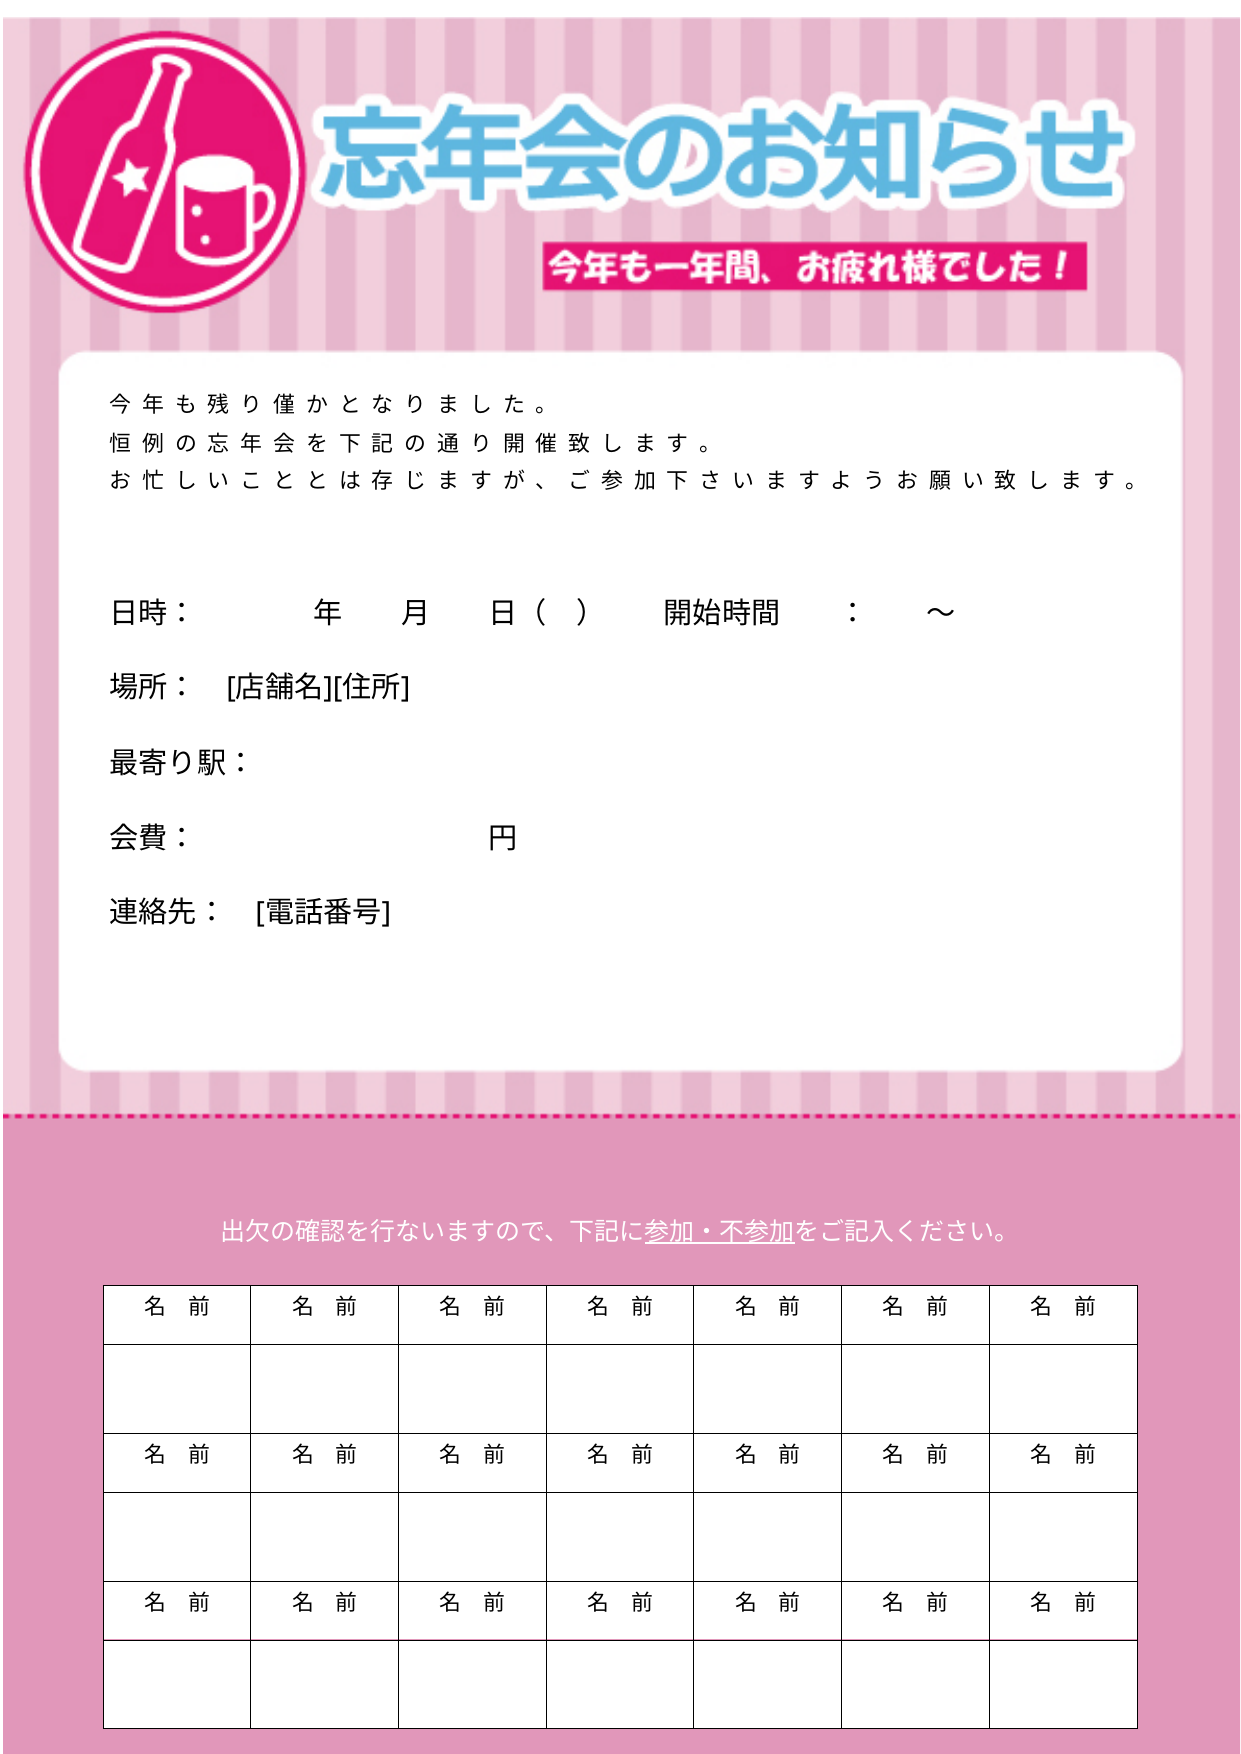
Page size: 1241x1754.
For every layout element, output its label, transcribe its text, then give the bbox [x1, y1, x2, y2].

table_cell [251, 1493, 398, 1581]
table_cell 名 前 [842, 1582, 989, 1639]
table_cell 名 前 [990, 1434, 1137, 1492]
table_cell [842, 1493, 989, 1581]
picture [3, 17, 1241, 1754]
text 今年も残り僅かとなりました。 [109, 371, 1240, 423]
table_cell 名 前 [251, 1434, 398, 1492]
table_cell [547, 1641, 693, 1728]
table_cell [399, 1641, 546, 1728]
table_cell 名 前 [104, 1582, 250, 1639]
table_header 名 前 [547, 1286, 693, 1344]
table_cell 名 前 [694, 1434, 841, 1492]
text 場所： [店舗名][住所] [109, 648, 1240, 723]
text 連絡先： [電話番号] [109, 873, 1240, 948]
text 恒例の忘年会を下記の通り開催致します。 [109, 423, 1240, 460]
table_cell [104, 1345, 250, 1433]
table_cell 名 前 [990, 1582, 1137, 1639]
text 日時： 年 月 日（ ） 開始時間 ： ～ [109, 573, 1240, 648]
table_cell [694, 1493, 841, 1581]
table_cell [990, 1493, 1137, 1581]
table_cell [547, 1345, 693, 1433]
table_header 名 前 [104, 1286, 250, 1344]
table_cell [399, 1493, 546, 1581]
table_cell 名 前 [842, 1434, 989, 1492]
text 会費： 円 [109, 798, 1240, 873]
table_cell 名 前 [399, 1434, 546, 1492]
table_cell [104, 1641, 250, 1728]
table_cell [399, 1345, 546, 1433]
table_header 名 前 [694, 1286, 841, 1344]
text 出欠の確認を行ないますので、下記に参加・不参加をご記入ください。 [0, 1210, 1240, 1248]
table_cell [547, 1493, 693, 1581]
table_header 名 前 [990, 1286, 1137, 1344]
table_cell [251, 1345, 398, 1433]
table_cell 名 前 [399, 1582, 546, 1639]
table_cell [990, 1641, 1137, 1728]
table_cell [990, 1345, 1137, 1433]
table_header 名 前 [399, 1286, 546, 1344]
table_cell 名 前 [547, 1582, 693, 1639]
table_header 名 前 [251, 1286, 398, 1344]
table_cell 名 前 [104, 1434, 250, 1492]
table_cell [842, 1345, 989, 1433]
table_cell [842, 1641, 989, 1728]
text お忙しいこととは存じますが、ご参加下さいますようお願い致します。 [109, 460, 1240, 498]
table_cell [104, 1493, 250, 1581]
text 最寄り駅： [109, 723, 1240, 798]
table_cell 名 前 [694, 1582, 841, 1639]
table_cell 名 前 [547, 1434, 693, 1492]
table_header 名 前 [842, 1286, 989, 1344]
table_cell [251, 1641, 398, 1728]
table_cell [694, 1345, 841, 1433]
table_cell [694, 1641, 841, 1728]
table_cell 名 前 [251, 1582, 398, 1639]
